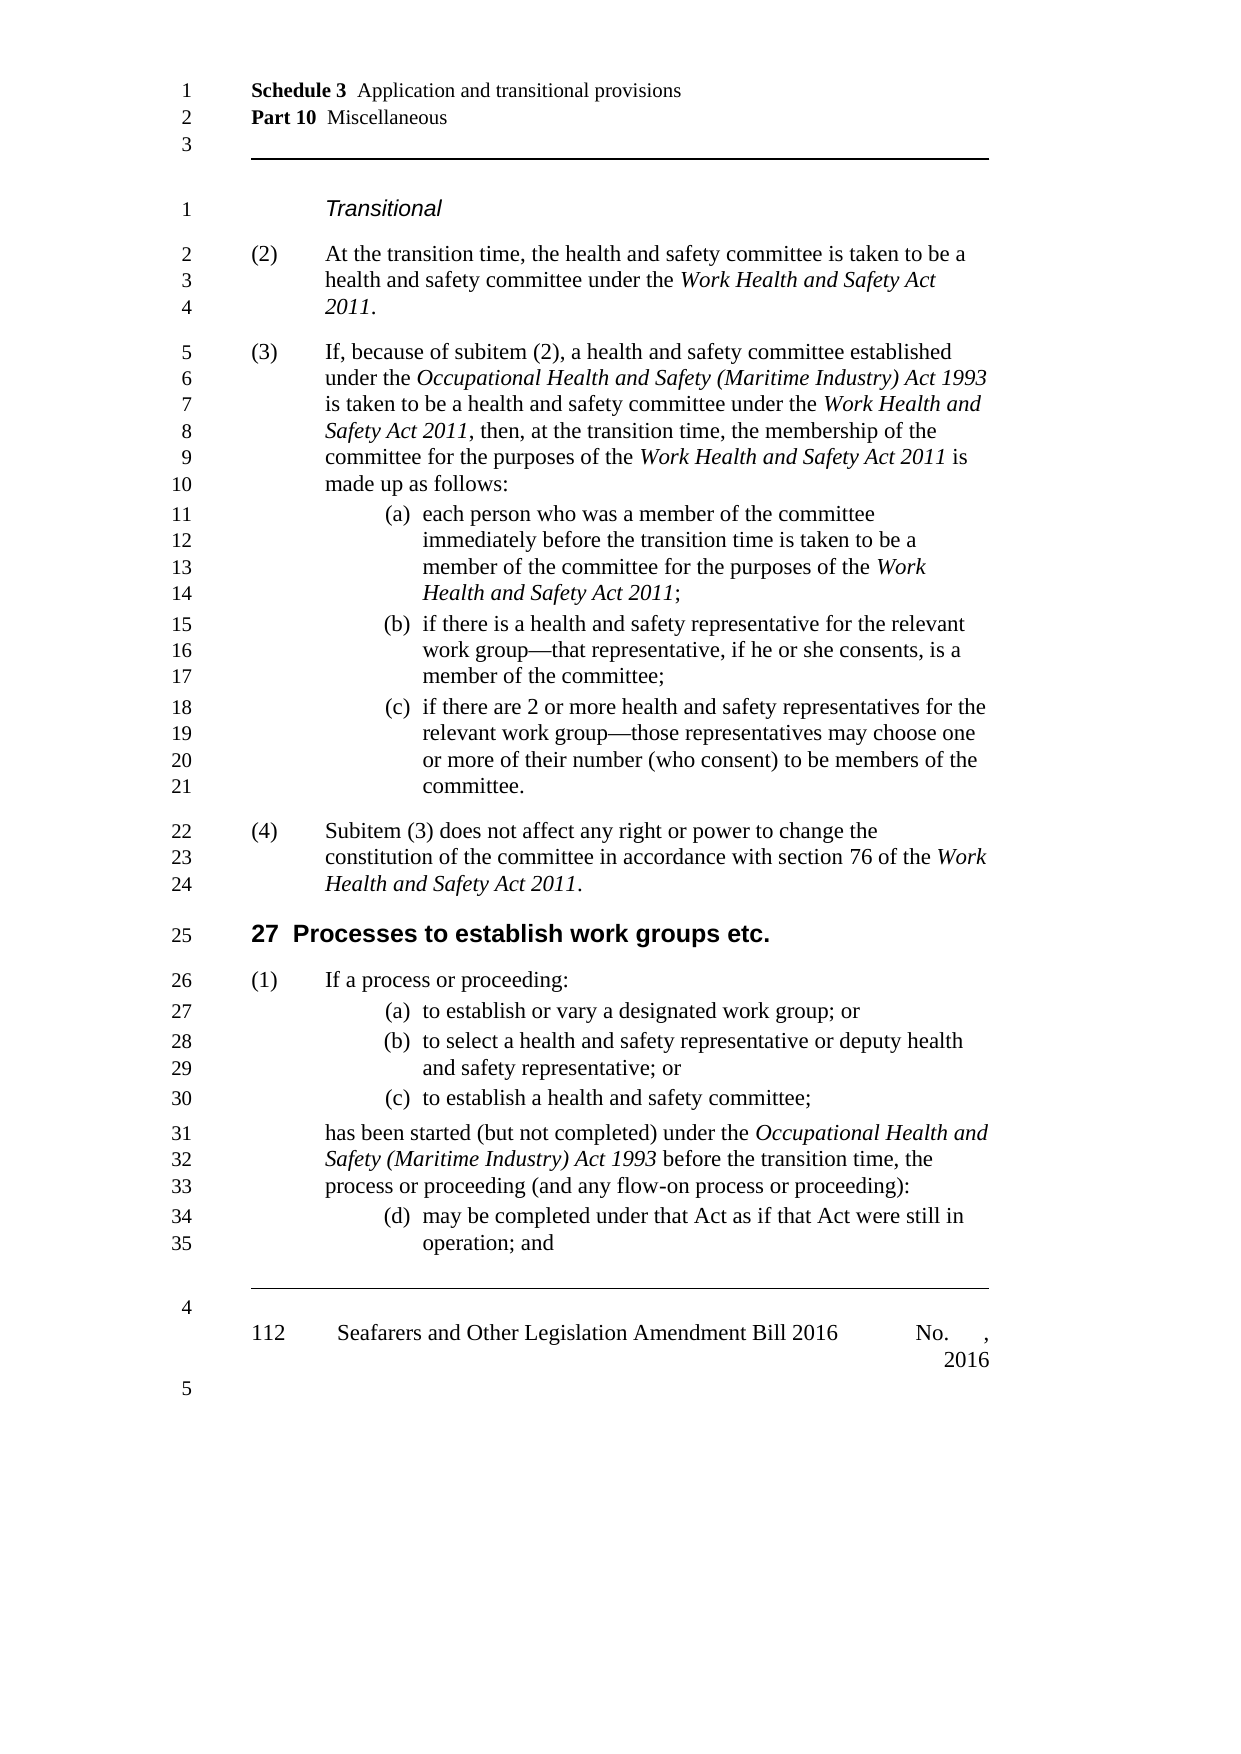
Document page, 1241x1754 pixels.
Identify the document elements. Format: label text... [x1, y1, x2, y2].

text Transitional [325, 195, 989, 221]
text (d) may be completed under that Act as if that Act were still in operation; and [251, 1202, 989, 1255]
text has been started (but not completed) under the Occupational Health and Safety (Maritime Industry) Act 1993 before the transition time, the process or proceeding (and any flow-on process or proceeding): [325, 1119, 989, 1198]
text (4) Subitem (3) does not affect any right or power to change the constitution of the committee in accordance with section 76 of the Work Health and Safety Act 2011. [251, 817, 989, 896]
text (b) to select a health and safety representative or deputy health and safety representative; or [251, 1028, 989, 1080]
text (c) if there are 2 or more health and safety representatives for the relevant work group—those representatives may choose one or more of their number (who consent) to be members of the committee. [251, 693, 989, 798]
text (a) to establish or vary a designated work group; or [251, 997, 989, 1023]
text (3) If, because of subitem (2), a health and safety committee established under the Occupational Health and Safety (Maritime Industry) Act 1993 is taken to be a health and safety committee under the Work Health and Safety Act 2011, then, at the transition time, the membership of the committee for the purposes of the Work Health and Safety Act 2011 is made up as follows: [251, 338, 989, 496]
text (a) each person who was a member of the committee immediately before the transition time is taken to be a member of the committee for the purposes of the Work Health and Safety Act 2011; [251, 500, 989, 606]
text (2) At the transition time, the health and safety committee is taken to be a health and safety committee under the Work Health and Safety Act 2011. [251, 240, 989, 319]
text (1) If a process or proceeding: [251, 967, 989, 993]
text (b) if there is a health and safety representative for the relevant work group—that representative, if he or she consents, is a member of the committee; [251, 610, 989, 689]
text 27 Processes to establish work groups etc. [251, 919, 989, 948]
text (c) to establish a health and safety committee; [251, 1084, 989, 1111]
